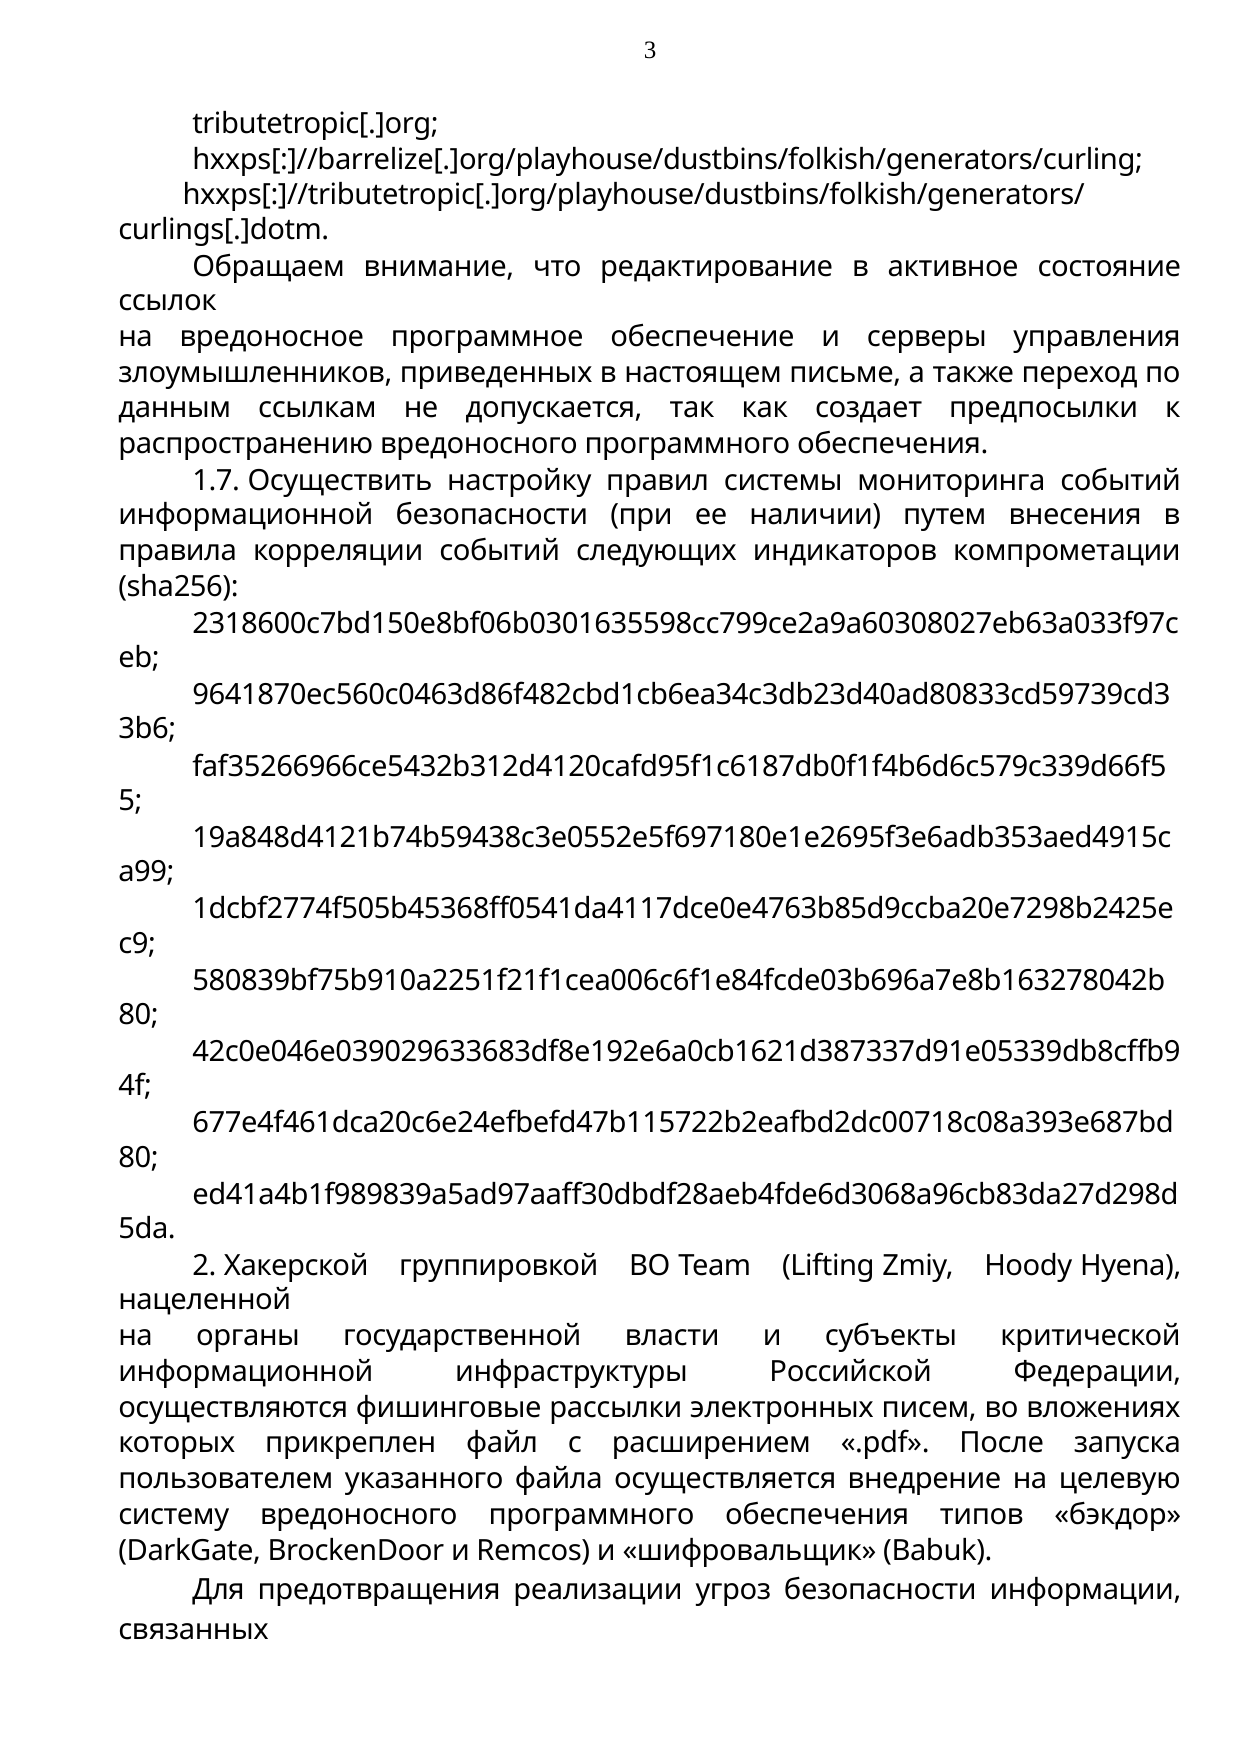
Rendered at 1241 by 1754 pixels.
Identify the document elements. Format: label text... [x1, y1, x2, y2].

text 19a848d4121b74b59438c3e0552e5f697180e1e2695f3e6adb353aed4915ca99; [118, 819, 1181, 890]
text tributetropic[.]org; [118, 105, 1181, 141]
text 2318600c7bd150e8bf06b0301635598cc799ce2a9a60308027eb63a033f97ceb; [118, 605, 1181, 676]
text faf35266966ce5432b312d4120cafd95f1c6187db0f1f4b6d6c579c339d66f55; [118, 747, 1181, 819]
text 580839bf75b910a2251f21f1cea006c6f1e84fcde03b696a7e8b163278042b80; [118, 962, 1181, 1033]
text 1dcbf2774f505b45368ff0541da4117dce0e4763b85d9ccba20e7298b2425ec9; [118, 890, 1181, 962]
text Обращаем внимание, что редактирование в активное состояние ссылок на вредоносное программное обеспечение и серверы управления злоумышленников, приведенных в настоящем письме, а также переход по данным ссылкам не допускается, так как создает предпосылки к распространению вредоносного программного обеспечения. [118, 248, 1181, 462]
text 2. Хакерской группировкой BO Team (Lifting Zmiy, Hoody Hyena), нацеленной на органы государственной власти и субъекты критической информационной инфраструктуры Российской Федерации, осуществляются фишинговые рассылки электронных писем, во вложениях которых прикреплен файл с расширением «.pdf». После запуска пользователем указанного файла осуществляется внедрение на целевую систему вредоносного программного обеспечения типов «бэкдор» (DarkGate, BrockenDoor и Remcos) и «шифровальщик» (Babuk). [118, 1247, 1181, 1568]
text 1.7. Осуществить настройку правил системы мониторинга событий информационной безопасности (при ее наличии) путем внесения в правила корреляции событий следующих индикаторов компрометации (sha256): [118, 462, 1181, 605]
text 42c0e046e039029633683df8e192e6a0cb1621d387337d91e05339db8cffb94f; [118, 1033, 1181, 1104]
text 677e4f461dca20c6e24efbefd47b115722b2eafbd2dc00718c08a393e687bd80; [118, 1104, 1181, 1176]
text hxxps[:]//barrelize[.]org/playhouse/dustbins/folkish/generators/curling; [118, 141, 1181, 176]
text ed41a4b1f989839a5ad97aaff30dbdf28aeb4fde6d3068a96cb83da27d298d5da. [118, 1176, 1181, 1247]
text hxxps[:]//tributetropic[.]org/playhouse/dustbins/folkish/generators/curlings[.]dotm. [118, 176, 1181, 248]
text 9641870ec560c0463d86f482cbd1cb6ea34c3db23d40ad80833cd59739cd33b6; [118, 676, 1181, 747]
